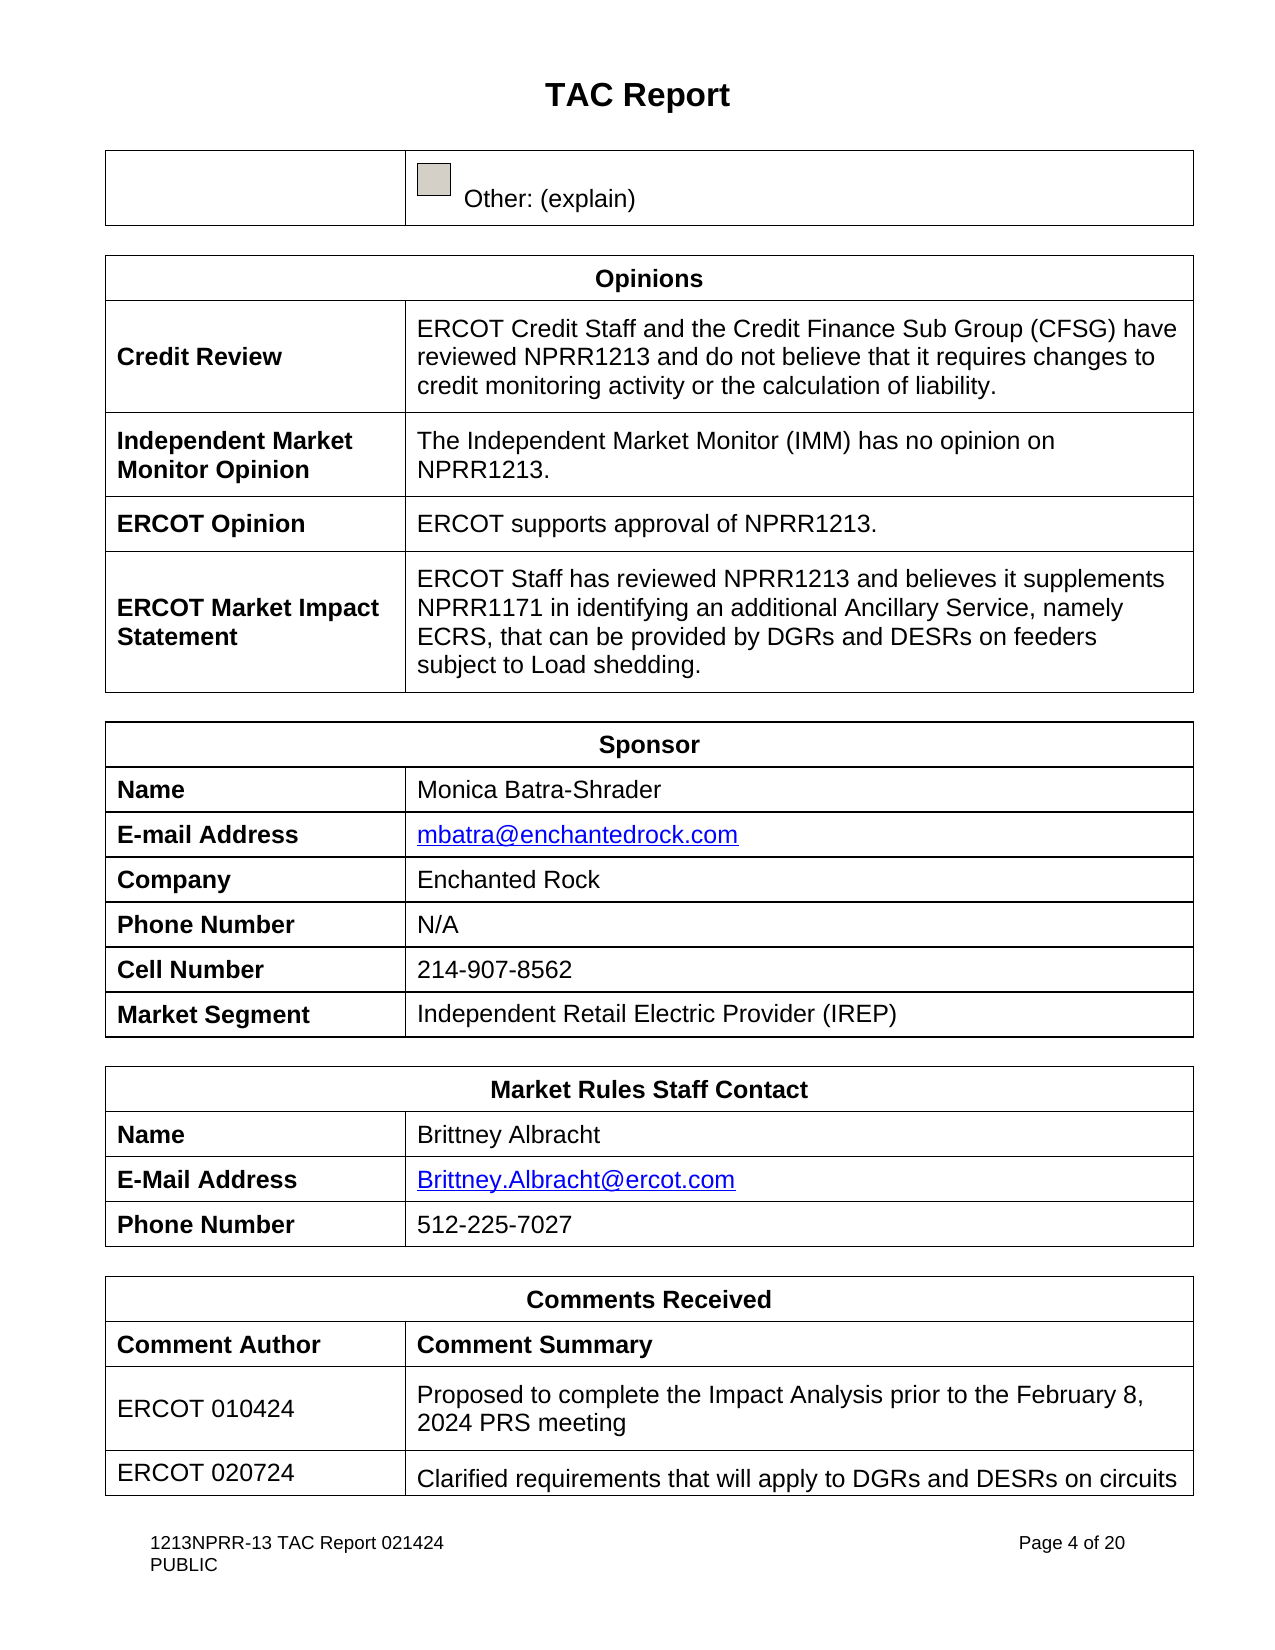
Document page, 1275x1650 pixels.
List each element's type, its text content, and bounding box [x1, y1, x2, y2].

table_cell Independent Retail Electric Provider (IREP) [406, 993, 1193, 1036]
table_cell Cell Number [106, 948, 405, 991]
table_cell Name [106, 1112, 405, 1156]
table_cell Enchanted Rock [406, 858, 1193, 901]
table_cell ERCOT 020724 [106, 1451, 405, 1494]
table_cell Phone Number [106, 1202, 405, 1246]
table_cell N/A [406, 903, 1193, 946]
table_cell Comment Summary [406, 1322, 1193, 1366]
table_cell Independent Market Monitor Opinion [106, 413, 405, 496]
table_cell mbatra@enchantedrock.com [406, 813, 1193, 856]
table_cell Phone Number [106, 903, 405, 946]
table_cell 214-907-8562 [406, 948, 1193, 991]
table_cell ERCOT Staff has reviewed NPRR1213 and believes it supplements NPRR1171 in identifying an additional Ancillary Service, namely ECRS, that can be provided by DGRs and DESRs on feeders subject to Load shedding. [406, 552, 1193, 692]
table_cell The Independent Market Monitor (IMM) has no opinion on NPRR1213. [406, 413, 1193, 496]
table_cell Name [106, 768, 405, 811]
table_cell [106, 151, 405, 225]
table_header Opinions [106, 256, 1193, 300]
table_cell ERCOT Opinion [106, 497, 405, 551]
table_cell E-mail Address [106, 813, 405, 856]
table_cell ERCOT 010424 [106, 1367, 405, 1449]
table_cell ERCOT Credit Staff and the Credit Finance Sub Group (CFSG) have reviewed NPRR1213 and do not believe that it requires changes to credit monitoring activity or the calculation of liability. [406, 301, 1193, 412]
table_cell Credit Review [106, 301, 405, 412]
table_header Market Rules Staff Contact [106, 1067, 1193, 1111]
table_cell Market Segment [106, 993, 405, 1036]
table_header Sponsor [106, 723, 1193, 766]
table_cell Brittney Albracht [406, 1112, 1193, 1156]
table_cell Proposed to complete the Impact Analysis prior to the February 8, 2024 PRS meeting [406, 1367, 1193, 1449]
table_cell ERCOT Market Impact Statement [106, 552, 405, 692]
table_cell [406, 1451, 1193, 1494]
table_cell Monica Batra-Shrader [406, 768, 1193, 811]
table_cell ERCOT supports approval of NPRR1213. [406, 497, 1193, 551]
table_header Comments Received [106, 1277, 1193, 1321]
table_cell E-Mail Address [106, 1157, 405, 1201]
table_cell Company [106, 858, 405, 901]
table_cell 512-225-7027 [406, 1202, 1193, 1246]
table_cell Comment Author [106, 1322, 405, 1366]
table_cell Brittney.Albracht@ercot.com [406, 1157, 1193, 1201]
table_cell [406, 151, 1193, 225]
